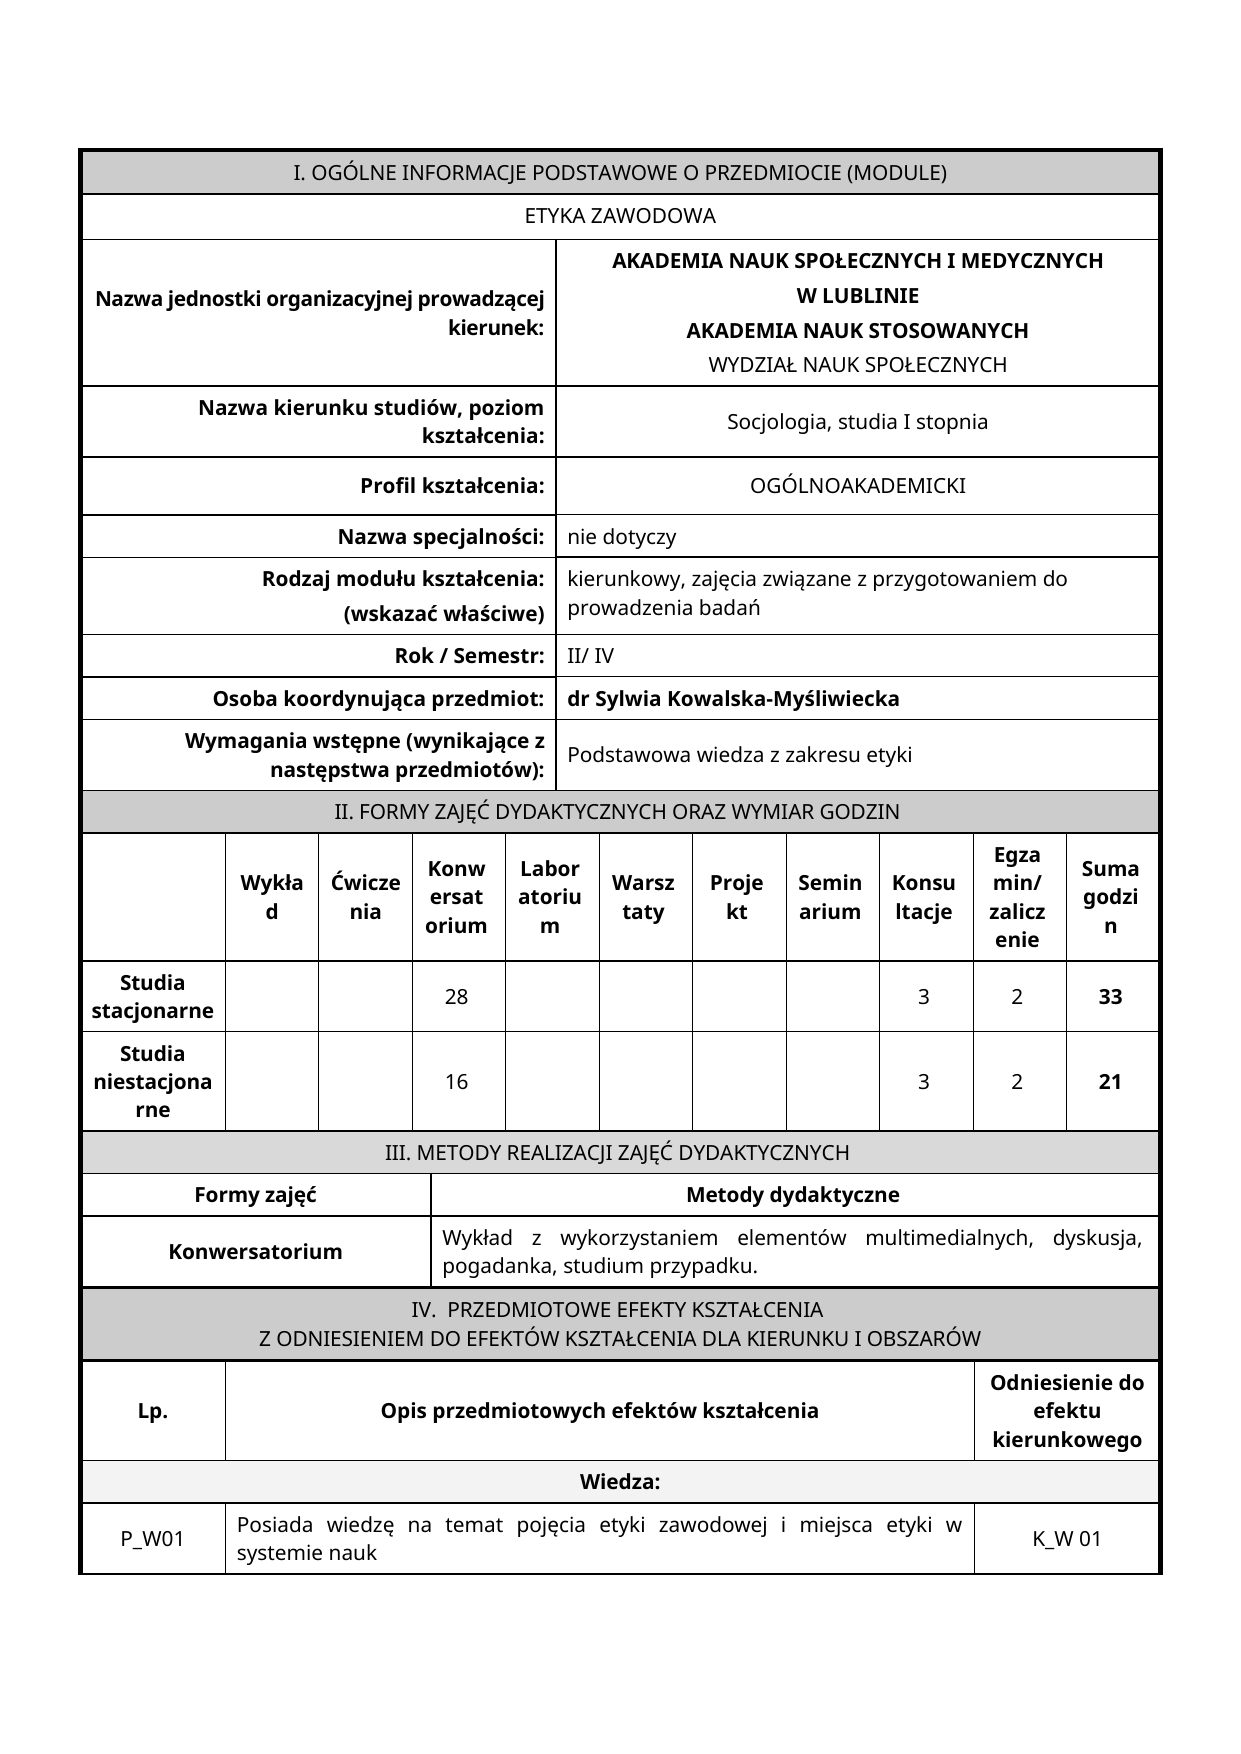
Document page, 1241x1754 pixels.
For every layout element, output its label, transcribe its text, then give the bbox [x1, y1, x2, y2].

table_cell Konsultacje [880, 834, 973, 960]
table_cell Konwersatorium [83, 1217, 430, 1286]
table_cell nie dotyczy [557, 515, 1158, 556]
table_cell [319, 1032, 412, 1130]
table_cell ETYKA ZAWODOWA [83, 195, 1158, 239]
table_cell Nazwa specjalności: [83, 516, 555, 556]
table_cell Wymagania wstępne (wynikające z następstwa przedmiotów): [83, 720, 555, 789]
table_cell Wykład [226, 834, 318, 960]
table_cell [787, 1032, 879, 1130]
table_cell Laboratorium [506, 834, 599, 960]
table_cell Wykład z wykorzystaniem elementów multimedialnych, dyskusja, pogadanka, studium przypadku. [432, 1217, 1158, 1286]
table_cell [693, 1032, 786, 1130]
table_cell [83, 834, 225, 960]
table_cell K_W 01 [975, 1504, 1158, 1573]
table_cell Posiada wiedzę na temat pojęcia etyki zawodowej i miejsca etyki w systemie nauk [226, 1504, 974, 1573]
table_cell 28 [413, 962, 505, 1031]
table_cell OGÓLNOAKADEMICKI [557, 458, 1158, 514]
table_cell kierunkowy, zajęcia związane z przygotowaniem do prowadzenia badań [557, 558, 1158, 634]
table_cell II/ IV [557, 635, 1158, 676]
table_cell Podstawowa wiedza z zakresu etyki [557, 720, 1158, 789]
table_cell P_W01 [83, 1504, 225, 1573]
table_cell Lp. [83, 1362, 225, 1459]
table_cell Odniesienie do efektu kierunkowego [975, 1362, 1158, 1459]
table_cell Wiedza: [83, 1461, 1158, 1502]
table_cell Suma godzin [1067, 834, 1158, 960]
table_cell [600, 1032, 692, 1130]
table_header I. OGÓLNE INFORMACJE PODSTAWOWE O PRZEDMIOCIE (MODULE) [83, 152, 1158, 193]
table_cell Rok / Semestr: [83, 635, 555, 676]
table_cell 2 [974, 1032, 1066, 1130]
table_cell Formy zajęć [83, 1174, 430, 1215]
table_cell Seminarium [787, 834, 879, 960]
table_cell Egzamin/zaliczenie [974, 834, 1066, 960]
table_cell Studia niestacjonarne [83, 1032, 225, 1130]
table_cell 3 [880, 962, 973, 1031]
table_cell 16 [413, 1032, 505, 1130]
table_cell Opis przedmiotowych efektów kształcenia [226, 1362, 974, 1459]
table_cell Nazwa kierunku studiów, poziom kształcenia: [83, 387, 555, 456]
table_cell Ćwiczenia [319, 834, 412, 960]
table_cell [226, 1032, 318, 1130]
table_cell Socjologia, studia I stopnia [557, 387, 1158, 456]
table_cell Nazwa jednostki organizacyjnej prowadzącej kierunek: [83, 240, 555, 385]
table_cell AKADEMIA NAUK SPOŁECZNYCH I MEDYCZNYCH W LUBLINIE AKADEMIA NAUK STOSOWANYCH WYDZIAŁ NAUK SPOŁECZNYCH [557, 240, 1158, 385]
table_cell 21 [1067, 1032, 1158, 1130]
table_cell 33 [1067, 962, 1158, 1031]
table_cell [600, 962, 692, 1031]
table_cell [787, 962, 879, 1031]
table_cell [506, 962, 599, 1031]
table_cell 3 [880, 1032, 973, 1130]
table_cell [506, 1032, 599, 1130]
table_cell Konwersatorium [413, 834, 505, 960]
table_cell Osoba koordynująca przedmiot: [83, 678, 555, 719]
table_cell dr Sylwia Kowalska-Myśliwiecka [557, 677, 1158, 719]
table_cell Studia stacjonarne [83, 962, 225, 1031]
table_cell II. FORMY ZAJĘĆ DYDAKTYCZNYCH ORAZ WYMIAR GODZIN [83, 791, 1158, 832]
table_cell Metody dydaktyczne [432, 1174, 1158, 1215]
table_cell [319, 962, 412, 1031]
table_cell III. METODY REALIZACJI ZAJĘĆ DYDAKTYCZNYCH [83, 1132, 1158, 1173]
table_cell 2 [974, 962, 1066, 1031]
table_cell [226, 962, 318, 1031]
table_cell Rodzaj modułu kształcenia: (wskazać właściwe) [83, 558, 555, 634]
table_cell Profil kształcenia: [83, 458, 555, 514]
table_cell Warsztaty [600, 834, 692, 960]
table_cell IV. PRZEDMIOTOWE EFEKTY KSZTAŁCENIA Z ODNIESIENIEM DO EFEKTÓW KSZTAŁCENIA DLA KIERUNKU I OBSZARÓW [83, 1289, 1158, 1359]
table_cell [693, 962, 786, 1031]
table_cell Projekt [693, 834, 786, 960]
